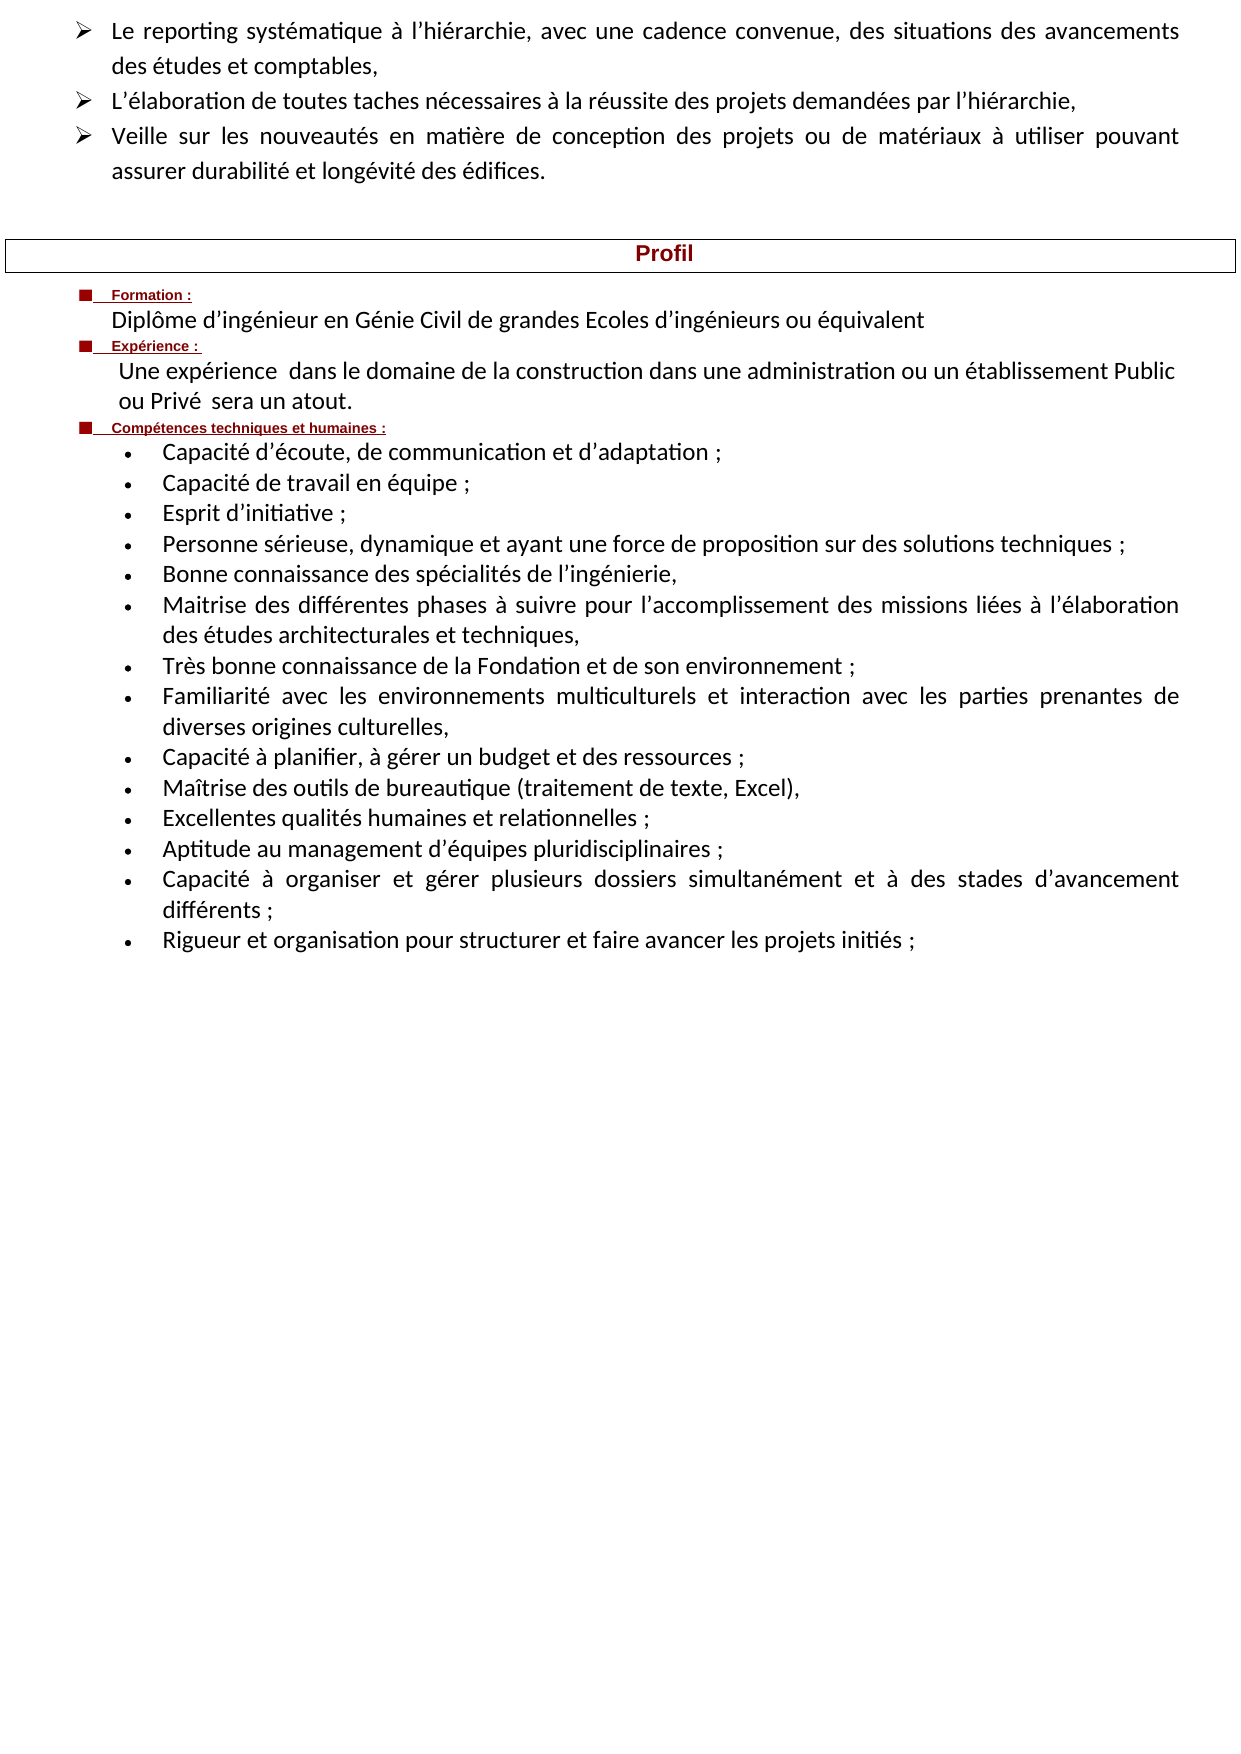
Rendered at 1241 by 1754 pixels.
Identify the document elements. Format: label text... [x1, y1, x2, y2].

list Formation : [74, 283, 1181, 304]
list Capacité à organiser et gérer plusieurs dossiers simultanément et à des stades d’avancement différents ; [125, 864, 1181, 925]
list L’élaboration de toutes taches nécessaires à la réussite des projets demandées par l’hiérarchie, [74, 85, 1181, 115]
list Excellentes qualités humaines et relationnelles ; [125, 803, 1181, 833]
text Une expérience dans le domaine de la construction dans une administration ou un établissement Public ou Privé sera un atout. [118, 355, 1181, 416]
list Expérience : [74, 334, 1181, 355]
list Familiarité avec les environnements multiculturels et interaction avec les parties prenantes de diverses origines culturelles, [125, 681, 1181, 742]
list Capacité de travail en équipe ; [125, 467, 1181, 497]
list Esprit d’initiative ; [125, 497, 1181, 528]
list Maîtrise des outils de bureautique (traitement de texte, Excel), [125, 772, 1181, 803]
list Le reporting systématique à l’hiérarchie, avec une cadence convenue, des situations des avancements des études et comptables, [74, 15, 1181, 80]
list Maitrise des différentes phases à suivre pour l’accomplissement des missions liées à l’élaboration des études architecturales et techniques, [125, 589, 1181, 650]
picture [75, 416, 92, 434]
list Compétences techniques et humaines : [74, 416, 1181, 436]
list Très bonne connaissance de la Fondation et de son environnement ; [125, 650, 1181, 681]
list Bonne connaissance des spécialités de l’ingénierie, [125, 558, 1181, 589]
picture [75, 284, 92, 301]
list Rigueur et organisation pour structurer et faire avancer les projets initiés ; [125, 925, 1181, 955]
list Aptitude au management d’équipes pluridisciplinaires ; [125, 833, 1181, 864]
list Veille sur les nouveautés en matière de conception des projets ou de matériaux à utiliser pouvant assurer durabilité et longévité des édifices. [74, 120, 1181, 185]
list Personne sérieuse, dynamique et ayant une force de proposition sur des solutions techniques ; [125, 528, 1181, 558]
list Capacité d’écoute, de communication et d’adaptation ; [125, 436, 1181, 467]
list Capacité à planifier, à gérer un budget et des ressources ; [125, 742, 1181, 772]
text Profil [74, 240, 1181, 266]
picture [75, 335, 92, 352]
list Diplôme d’ingénieur en Génie Civil de grandes Ecoles d’ingénieurs ou équivalent [111, 304, 1181, 334]
